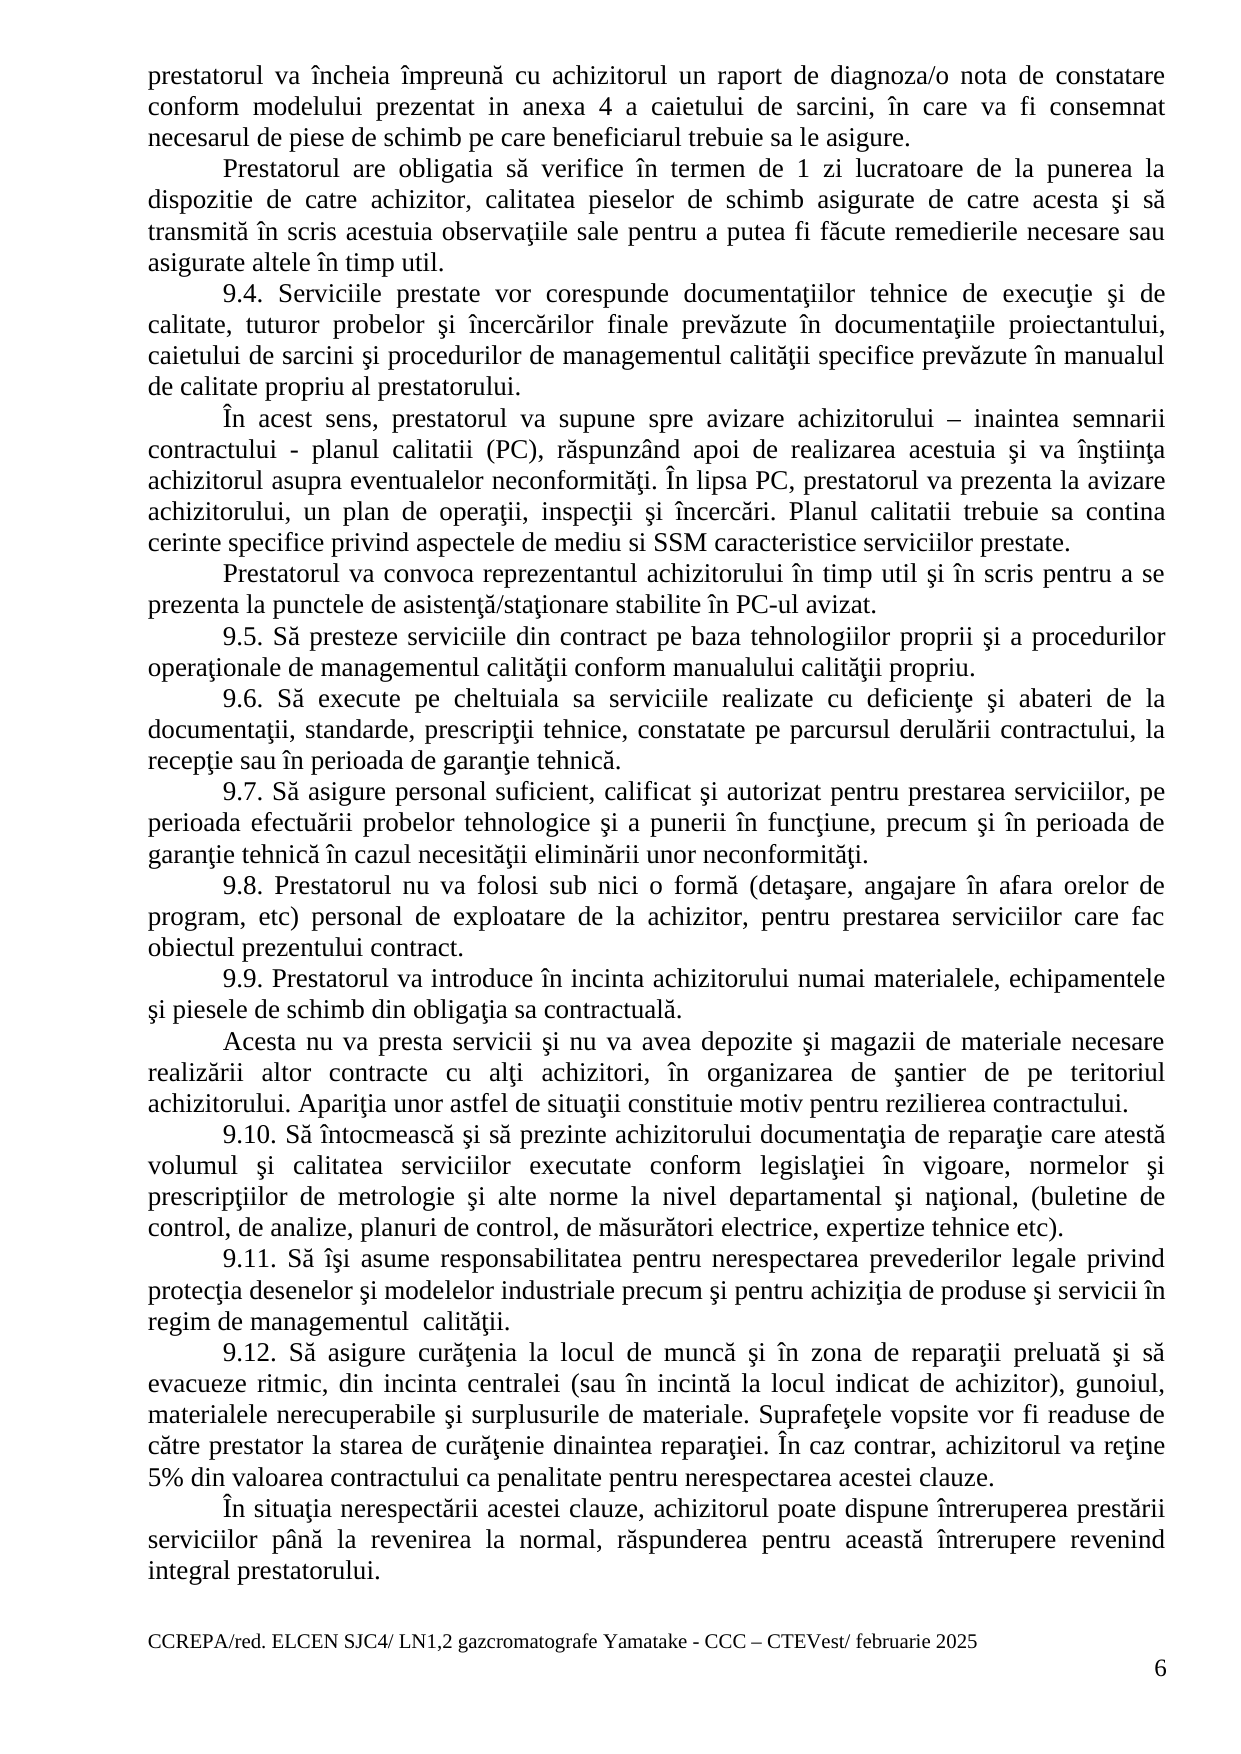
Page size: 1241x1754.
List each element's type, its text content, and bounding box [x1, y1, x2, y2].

text 9.6. Să execute pe cheltuiala sa serviciile realizate cu deficienţe şi abateri de la documentaţii, standarde, prescripţii tehnice, constatate pe parcursul derulării contractului, la recepţie sau în perioada de garanţie tehnică. [148, 682, 1167, 775]
text Acesta nu va presta servicii şi nu va avea depozite şi magazii de materiale necesare realizării altor contracte cu alţi achizitori, în organizarea de şantier de pe teritoriul achizitorului. Apariţia unor astfel de situaţii constituie motiv pentru rezilierea contractului. [148, 1024, 1167, 1118]
text 9.12. Să asigure curăţenia la locul de muncă şi în zona de reparaţii preluată şi să evacueze ritmic, din incinta centralei (sau în incintă la locul indicat de achizitor), gunoiul, materialele nerecuperabile şi surplusurile de materiale. Suprafeţele vopsite vor fi readuse de către prestator la starea de curăţenie dinaintea reparaţiei. În caz contrar, achizitorul va reţine 5% din valoarea contractului ca penalitate pentru nerespectarea acestei clauze. [148, 1336, 1167, 1492]
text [148, 59, 1167, 152]
text 9.7. Să asigure personal suficient, calificat şi autorizat pentru prestarea serviciilor, pe perioada efectuării probelor tehnologice şi a punerii în funcţiune, precum şi în perioada de garanţie tehnică în cazul necesităţii eliminării unor neconformităţi. [148, 775, 1167, 869]
text În situaţia nerespectării acestei clauze, achizitorul poate dispune întreruperea prestării serviciilor până la revenirea la normal, răspunderea pentru această întrerupere revenind integral prestatorului. [148, 1492, 1167, 1585]
text 9.4. Serviciile prestate vor corespunde documentaţiilor tehnice de execuţie şi de calitate, tuturor probelor şi încercărilor finale prevăzute în documentaţiile proiectantului, caietului de sarcini şi procedurilor de managementul calităţii specifice prevăzute în manualul de calitate propriu al prestatorului. [148, 277, 1167, 402]
text 9.11. Să îşi asume responsabilitatea pentru nerespectarea prevederilor legale privind protecţia desenelor şi modelelor industriale precum şi pentru achiziţia de produse şi servicii în regim de managementul calităţii. [148, 1243, 1167, 1336]
text Prestatorul are obligatia să verifice în termen de 1 zi lucratoare de la punerea la dispozitie de catre achizitor, calitatea pieselor de schimb asigurate de catre acesta şi să transmită în scris acestuia observaţiile sale pentru a putea fi făcute remedierile necesare sau asigurate altele în timp util. [148, 152, 1167, 277]
text 9.5. Să presteze serviciile din contract pe baza tehnologiilor proprii şi a procedurilor operaţionale de managementul calităţii conform manualului calităţii propriu. [148, 620, 1167, 682]
text 9.8. Prestatorul nu va folosi sub nici o formă (detaşare, angajare în afara orelor de program, etc) personal de exploatare de la achizitor, pentru prestarea serviciilor care fac obiectul prezentului contract. [148, 869, 1167, 962]
text 9.9. Prestatorul va introduce în incinta achizitorului numai materialele, echipamentele şi piesele de schimb din obligaţia sa contractuală. [148, 962, 1167, 1024]
text Prestatorul va convoca reprezentantul achizitorului în timp util şi în scris pentru a se prezenta la punctele de asistenţă/staţionare stabilite în PC-ul avizat. [148, 557, 1167, 620]
text 9.10. Să întocmească şi să prezinte achizitorului documentaţia de reparaţie care atestă volumul şi calitatea serviciilor executate conform legislaţiei în vigoare, normelor şi prescripţiilor de metrologie şi alte norme la nivel departamental şi naţional, (buletine de control, de analize, planuri de control, de măsurători electrice, expertize tehnice etc). [148, 1118, 1167, 1243]
text În acest sens, prestatorul va supune spre avizare achizitorului – inaintea semnarii contractului - planul calitatii (PC), răspunzând apoi de realizarea acestuia şi va înştiinţa achizitorul asupra eventualelor neconformităţi. În lipsa PC, prestatorul va prezenta la avizare achizitorului, un plan de operaţii, inspecţii şi încercări. Planul calitatii trebuie sa contina cerinte specifice privind aspectele de mediu si SSM caracteristice serviciilor prestate. [148, 402, 1167, 557]
